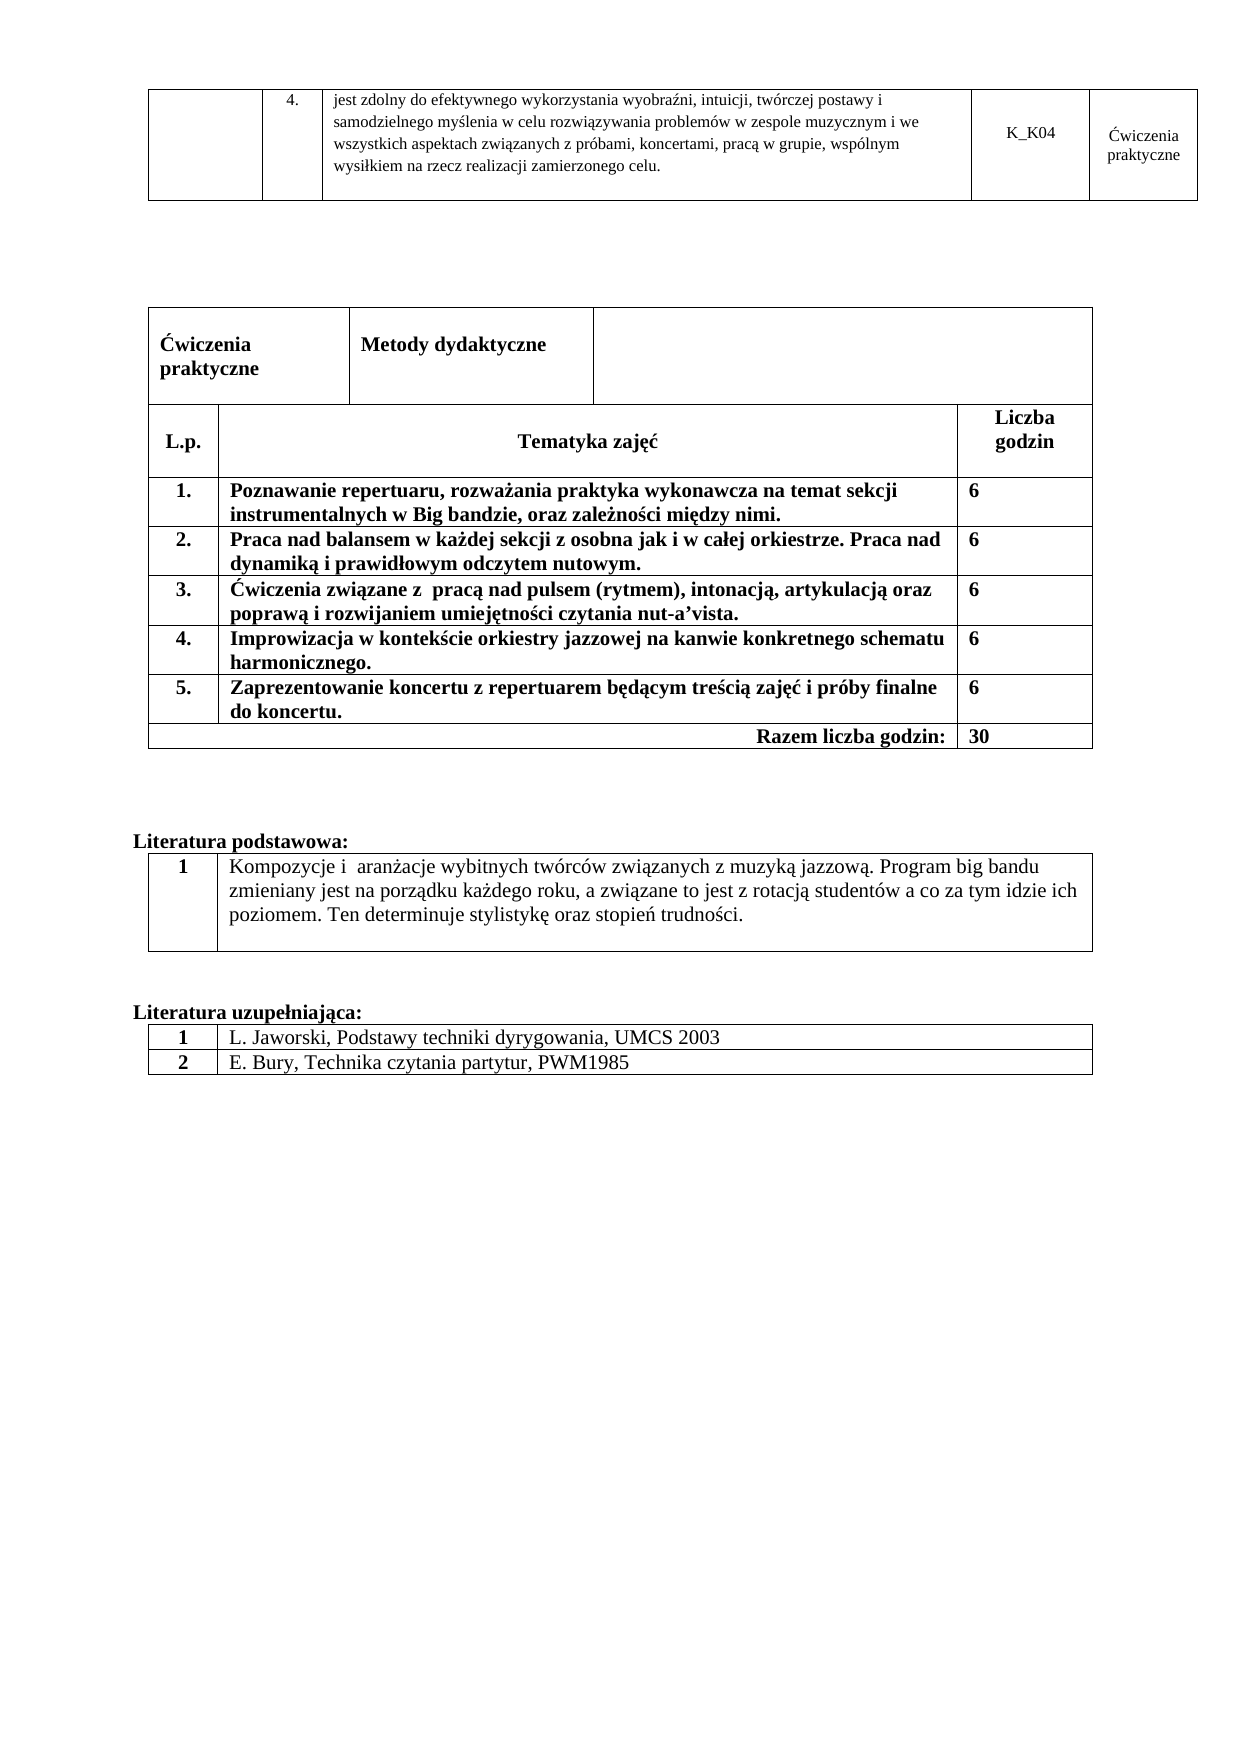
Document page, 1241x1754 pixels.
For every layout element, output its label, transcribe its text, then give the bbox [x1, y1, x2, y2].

table_cell E. Bury, Technika czytania partytur, PWM1985 [218, 1050, 1092, 1074]
table_cell Praca nad balansem w każdej sekcji z osobna jak i w całej orkiestrze. Praca nad dynamiką i prawidłowym odczytem nutowym. [219, 527, 957, 575]
table_header [594, 308, 1092, 404]
table_cell 4. [149, 626, 218, 674]
table_cell 4. [263, 90, 322, 199]
table_cell 1. [149, 478, 218, 526]
table_cell 3. [149, 576, 218, 624]
table_header Kompozycje i aranżacje wybitnych twórców związanych z muzyką jazzową. Program big bandu zmieniany jest na porządku każdego roku, a związane to jest z rotacją studentów a co za tym idzie ich poziomem. Ten determinuje stylistykę oraz stopień trudności. [218, 854, 1092, 951]
table_cell Zaprezentowanie koncertu z repertuarem będącym treścią zajęć i próby finalne do koncertu. [219, 675, 957, 723]
table_cell Ćwiczenia związane z pracą nad pulsem (rytmem), intonacją, artykulacją oraz poprawą i rozwijaniem umiejętności czytania nut-a’vista. [219, 576, 957, 624]
table_cell 6 [958, 527, 1092, 575]
table_cell 6 [958, 576, 1092, 624]
table_cell L.p. [149, 405, 218, 477]
table_cell Tematyka zajęć [219, 405, 957, 477]
table_cell 5. [149, 675, 218, 723]
table_cell 6 [958, 478, 1092, 526]
table_cell 2 [149, 1050, 217, 1074]
table_cell jest zdolny do efektywnego wykorzystania wyobraźni, intuicji, twórczej postawy i samodzielnego myślenia w celu rozwiązywania problemów w zespole muzycznym i we wszystkich aspektach związanych z próbami, koncertami, pracą w grupie, wspólnym wysiłkiem na rzecz realizacji zamierzonego celu. [323, 90, 971, 199]
text Literatura podstawowa: [133, 829, 1092, 853]
table_header 1 [149, 854, 217, 951]
table_cell Liczba godzin [958, 405, 1092, 477]
table_cell Poznawanie repertuaru, rozważania praktyka wykonawcza na temat sekcji instrumentalnych w Big bandzie, oraz zależności między nimi. [219, 478, 957, 526]
table_cell 30 [958, 724, 1092, 748]
table_cell K_K04 [972, 90, 1089, 199]
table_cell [1090, 90, 1197, 199]
text Literatura uzupełniająca: [133, 1000, 1092, 1024]
table_cell 6 [958, 675, 1092, 723]
table_cell Razem liczba godzin: [149, 724, 957, 748]
table_header Metody dydaktyczne [350, 308, 593, 404]
table_header Ćwiczenia praktyczne [149, 308, 349, 404]
table_cell Improwizacja w kontekście orkiestry jazzowej na kanwie konkretnego schematu harmonicznego. [219, 626, 957, 674]
table_header 1 [149, 1025, 217, 1049]
table_cell 6 [958, 626, 1092, 674]
table_header L. Jaworski, Podstawy techniki dyrygowania, UMCS 2003 [218, 1025, 1092, 1049]
table_cell 2. [149, 527, 218, 575]
